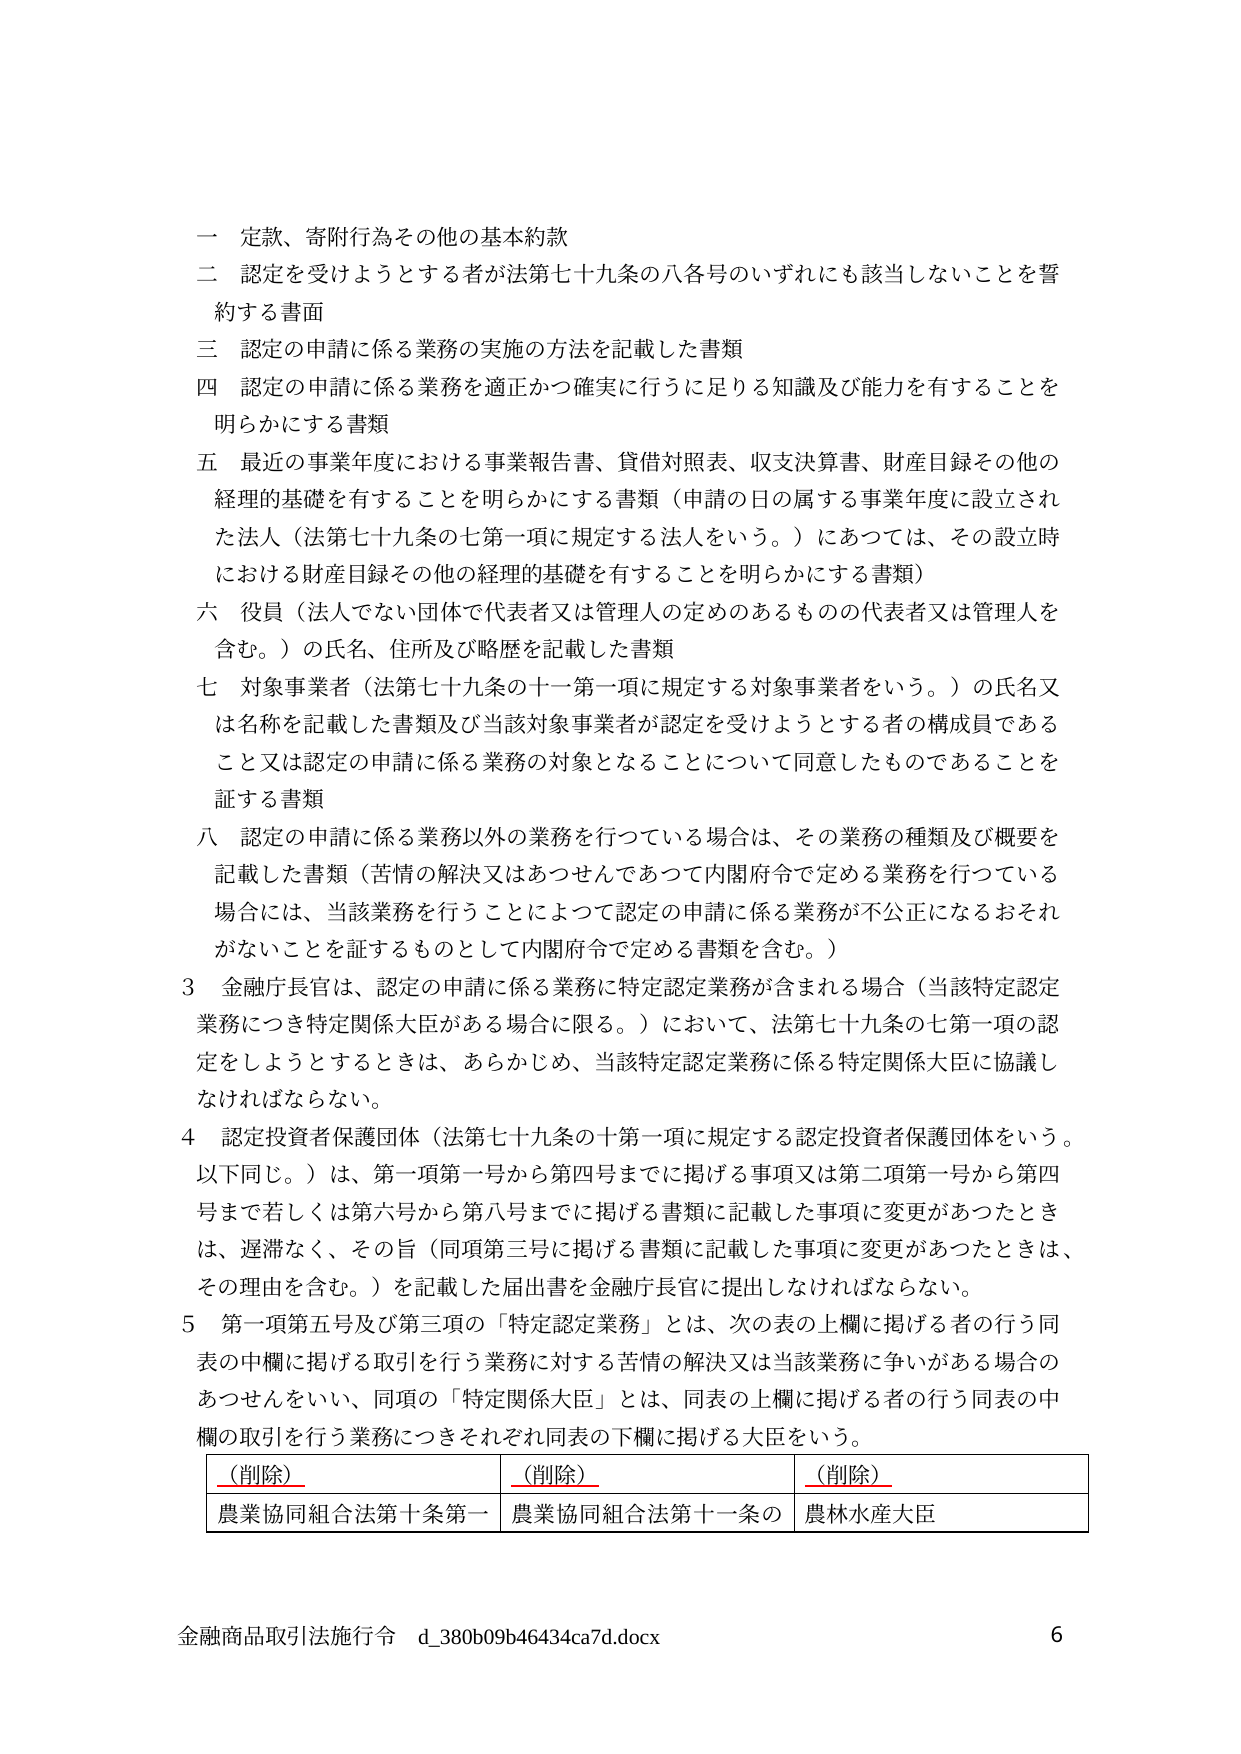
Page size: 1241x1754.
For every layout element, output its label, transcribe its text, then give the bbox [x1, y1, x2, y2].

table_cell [501, 1494, 794, 1531]
text 四 認定の申請に係る業務を適正かつ確実に行うに足りる知識及び能力を有することを明らかにする書類 [196, 367, 1063, 442]
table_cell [207, 1494, 500, 1531]
table_header （削除） [501, 1455, 794, 1493]
table_header （削除） [795, 1455, 1088, 1493]
text 七 対象事業者（法第七十九条の十一第一項に規定する対象事業者をいう。）の氏名又は名称を記載した書類及び当該対象事業者が認定を受けようとする者の構成員であること又は認定の申請に係る業務の対象となることについて同意したものであることを証する書類 [196, 667, 1063, 817]
text ４ 認定投資者保護団体（法第七十九条の十第一項に規定する認定投資者保護団体をいう。以下同じ。）は、第一項第一号から第四号までに掲げる事項又は第二項第一号から第四号まで若しくは第六号から第八号までに掲げる書類に記載した事項に変更があつたときは、遅滞なく、その旨（同項第三号に掲げる書類に記載した事項に変更があつたときは、その理由を含む。）を記載した届出書を金融庁長官に提出しなければならない。 [177, 1117, 1063, 1304]
text 三 認定の申請に係る業務の実施の方法を記載した書類 [196, 329, 1063, 367]
text ３ 金融庁長官は、認定の申請に係る業務に特定認定業務が含まれる場合（当該特定認定業務につき特定関係大臣がある場合に限る。）において、法第七十九条の七第一項の認定をしようとするときは、あらかじめ、当該特定認定業務に係る特定関係大臣に協議しなければならない。 [177, 967, 1063, 1117]
text 五 最近の事業年度における事業報告書、貸借対照表、収支決算書、財産目録その他の経理的基礎を有することを明らかにする書類（申請の日の属する事業年度に設立された法人（法第七十九条の七第一項に規定する法人をいう。）にあつては、その設立時における財産目録その他の経理的基礎を有することを明らかにする書類） [196, 442, 1063, 592]
text 二 認定を受けようとする者が法第七十九条の八各号のいずれにも該当しないことを誓約する書面 [196, 254, 1063, 329]
text ５ 第一項第五号及び第三項の「特定認定業務」とは、次の表の上欄に掲げる者の行う同表の中欄に掲げる取引を行う業務に対する苦情の解決又は当該業務に争いがある場合のあつせんをいい、同項の「特定関係大臣」とは、同表の上欄に掲げる者の行う同表の中欄の取引を行う業務につきそれぞれ同表の下欄に掲げる大臣をいう。 [177, 1304, 1063, 1454]
text 六 役員（法人でない団体で代表者又は管理人の定めのあるものの代表者又は管理人を含む。）の氏名、住所及び略歴を記載した書類 [196, 592, 1063, 667]
table_cell 農林水産大臣 [795, 1494, 1088, 1531]
text 一 定款、寄附行為その他の基本約款 [196, 217, 1063, 254]
table_header （削除） [207, 1455, 500, 1493]
text 八 認定の申請に係る業務以外の業務を行つている場合は、その業務の種類及び概要を記載した書類（苦情の解決又はあつせんであつて内閣府令で定める業務を行つている場合には、当該業務を行うことによつて認定の申請に係る業務が不公正になるおそれがないことを証するものとして内閣府令で定める書類を含む。） [196, 817, 1063, 967]
